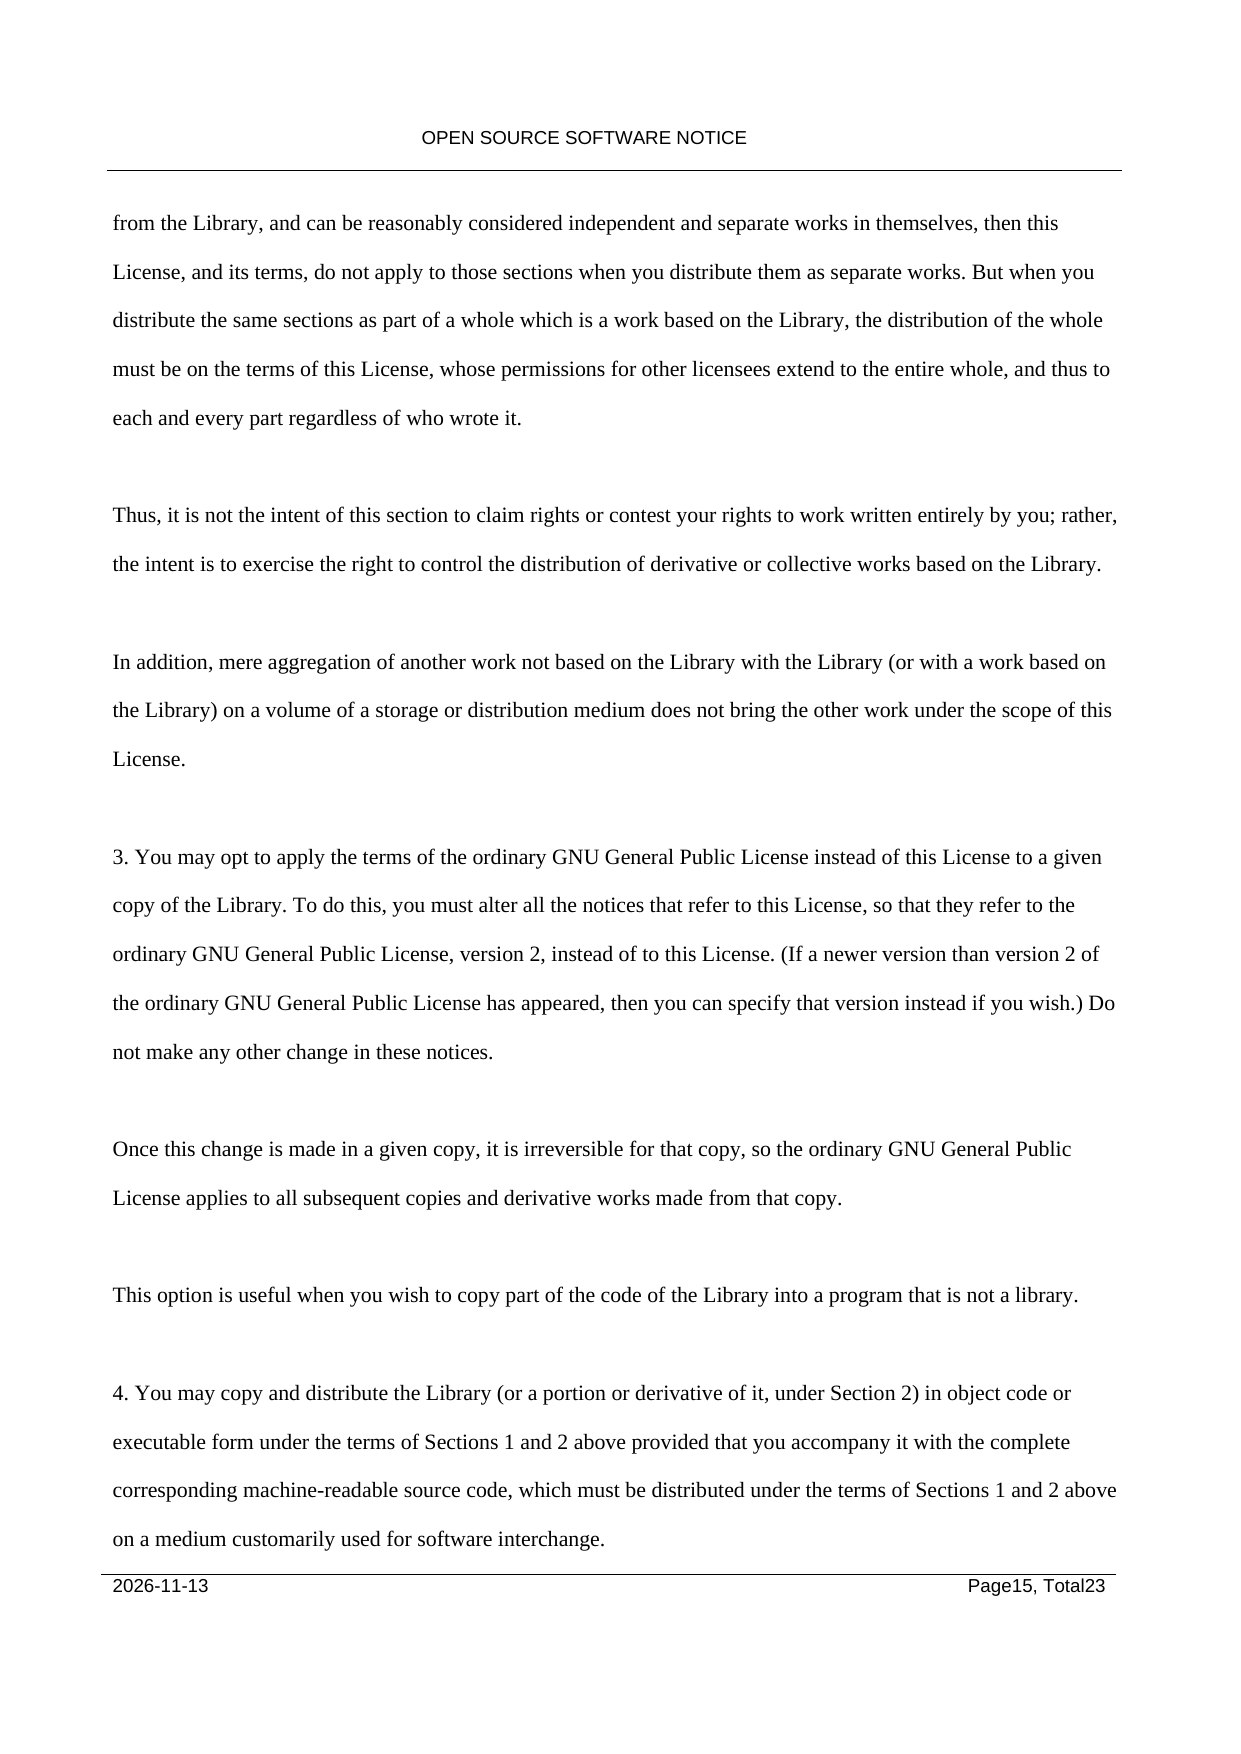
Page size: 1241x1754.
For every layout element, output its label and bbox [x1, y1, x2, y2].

text [112, 206, 1128, 1555]
